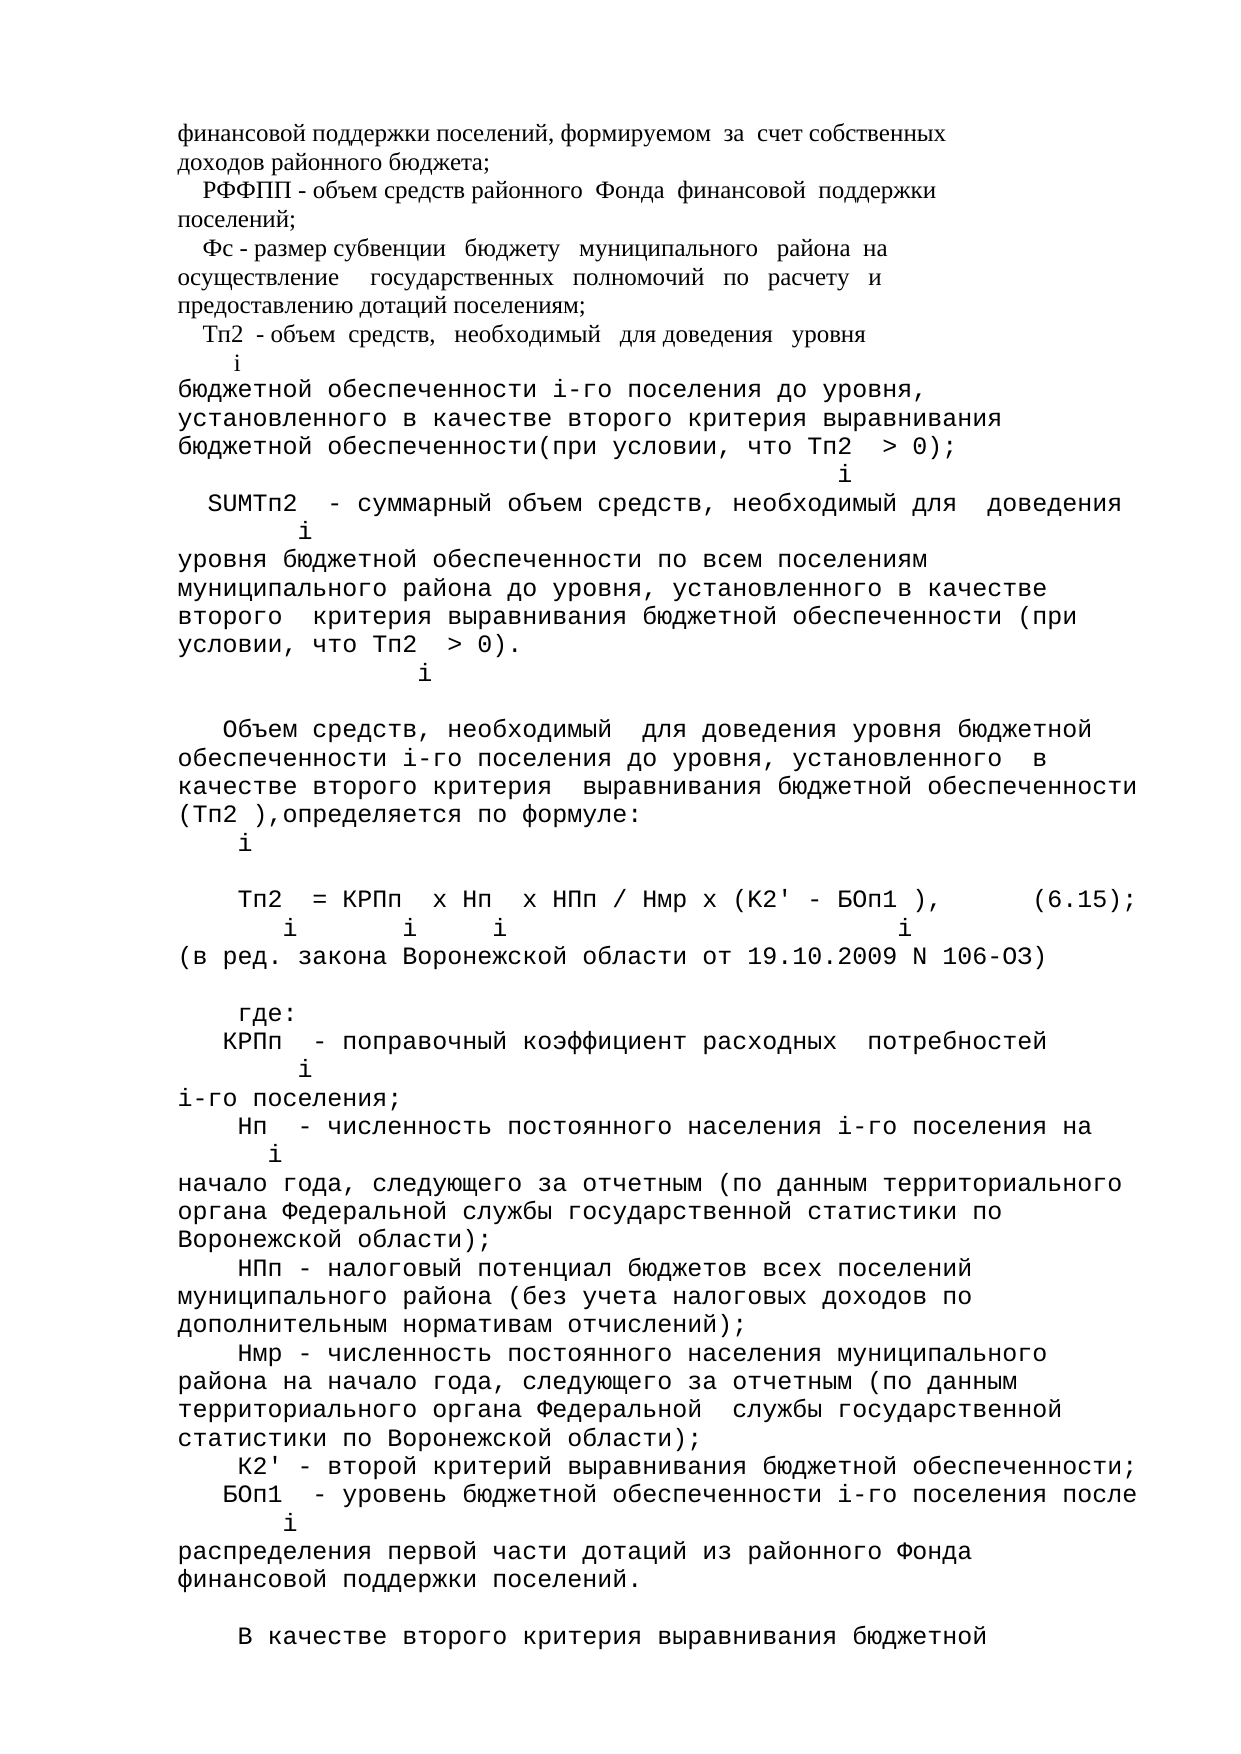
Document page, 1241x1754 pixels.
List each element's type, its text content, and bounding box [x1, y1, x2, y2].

text бюджетной обеспеченности i-го поселения до уровня, установленного в качестве второго критерия выравнивания бюджетной обеспеченности(при условии, что Тп2 > 0); [177, 377, 1152, 462]
text муниципального района (без учета налоговых доходов по [177, 1283, 1152, 1312]
text органа Федеральной службы государственной статистики по [177, 1198, 1152, 1227]
text распределения первой части дотаций из районного Фонда финансовой поддержки поселений. [177, 1538, 1152, 1595]
text обеспеченности i-го поселения до уровня, установленного в [177, 745, 1152, 773]
text доходов районного бюджета; [177, 147, 1152, 176]
text БОп1 - уровень бюджетной обеспеченности i-го поселения после [177, 1482, 1152, 1510]
text Объем средств, необходимый для доведения уровня бюджетной [177, 717, 1152, 745]
text (Тп2 ),определяется по формуле: [177, 802, 1152, 830]
text К2' - второй критерий выравнивания бюджетной обеспеченности; [177, 1453, 1152, 1482]
text предоставлению дотаций поселениям; [177, 291, 1152, 319]
text i [177, 1057, 1152, 1085]
text i-го поселения; [177, 1085, 1152, 1113]
text Фс - размер субвенции бюджету муниципального района на [177, 233, 1152, 262]
text уровня бюджетной обеспеченности по всем поселениям муниципального района до уровня, установленного в качестве второго критерия выравнивания бюджетной обеспеченности (при условии, что Тп2 > 0). [177, 547, 1152, 660]
text территориального органа Федеральной службы государственной [177, 1397, 1152, 1425]
text качестве второго критерия выравнивания бюджетной обеспеченности [177, 773, 1152, 802]
text (в ред. закона Воронежской области от 19.10.2009 N 106-ОЗ) [177, 943, 1152, 972]
text i i i i [177, 915, 1152, 943]
text i [177, 1142, 1152, 1170]
text i [177, 1510, 1152, 1538]
text Тп2 = КРПп x Нп x НПп / Нмр x (K2' - БОп1 ), (6.15); [177, 887, 1152, 915]
text финансовой поддержки поселений, формируемом за счет собственных [177, 118, 1152, 147]
text SUMТп2 - суммарный объем средств, необходимый для доведения [177, 490, 1152, 518]
text Нп - численность постоянного населения i-го поселения на [177, 1113, 1152, 1142]
text i [177, 462, 1152, 490]
text i [177, 830, 1152, 858]
text Тп2 - объем средств, необходимый для доведения уровня [177, 319, 1152, 348]
text Нмр - численность постоянного населения муниципального района на начало года, следующего за отчетным (по данным [177, 1340, 1152, 1397]
text РФФПП - объем средств районного Фонда финансовой поддержки [177, 176, 1152, 204]
text i [177, 518, 1152, 547]
text В качестве второго критерия выравнивания бюджетной [177, 1623, 1152, 1652]
text где: [177, 1000, 1152, 1028]
text статистики по Воронежской области); [177, 1425, 1152, 1453]
text i [177, 348, 1152, 377]
text НПп - налоговый потенциал бюджетов всех поселений [177, 1255, 1152, 1283]
text Воронежской области); [177, 1227, 1152, 1255]
text осуществление государственных полномочий по расчету и [177, 262, 1152, 291]
text i [177, 660, 1152, 688]
text КРПп - поправочный коэффициент расходных потребностей [177, 1028, 1152, 1057]
text дополнительным нормативам отчислений); [177, 1312, 1152, 1340]
text поселений; [177, 204, 1152, 233]
text начало года, следующего за отчетным (по данным территориального [177, 1170, 1152, 1198]
